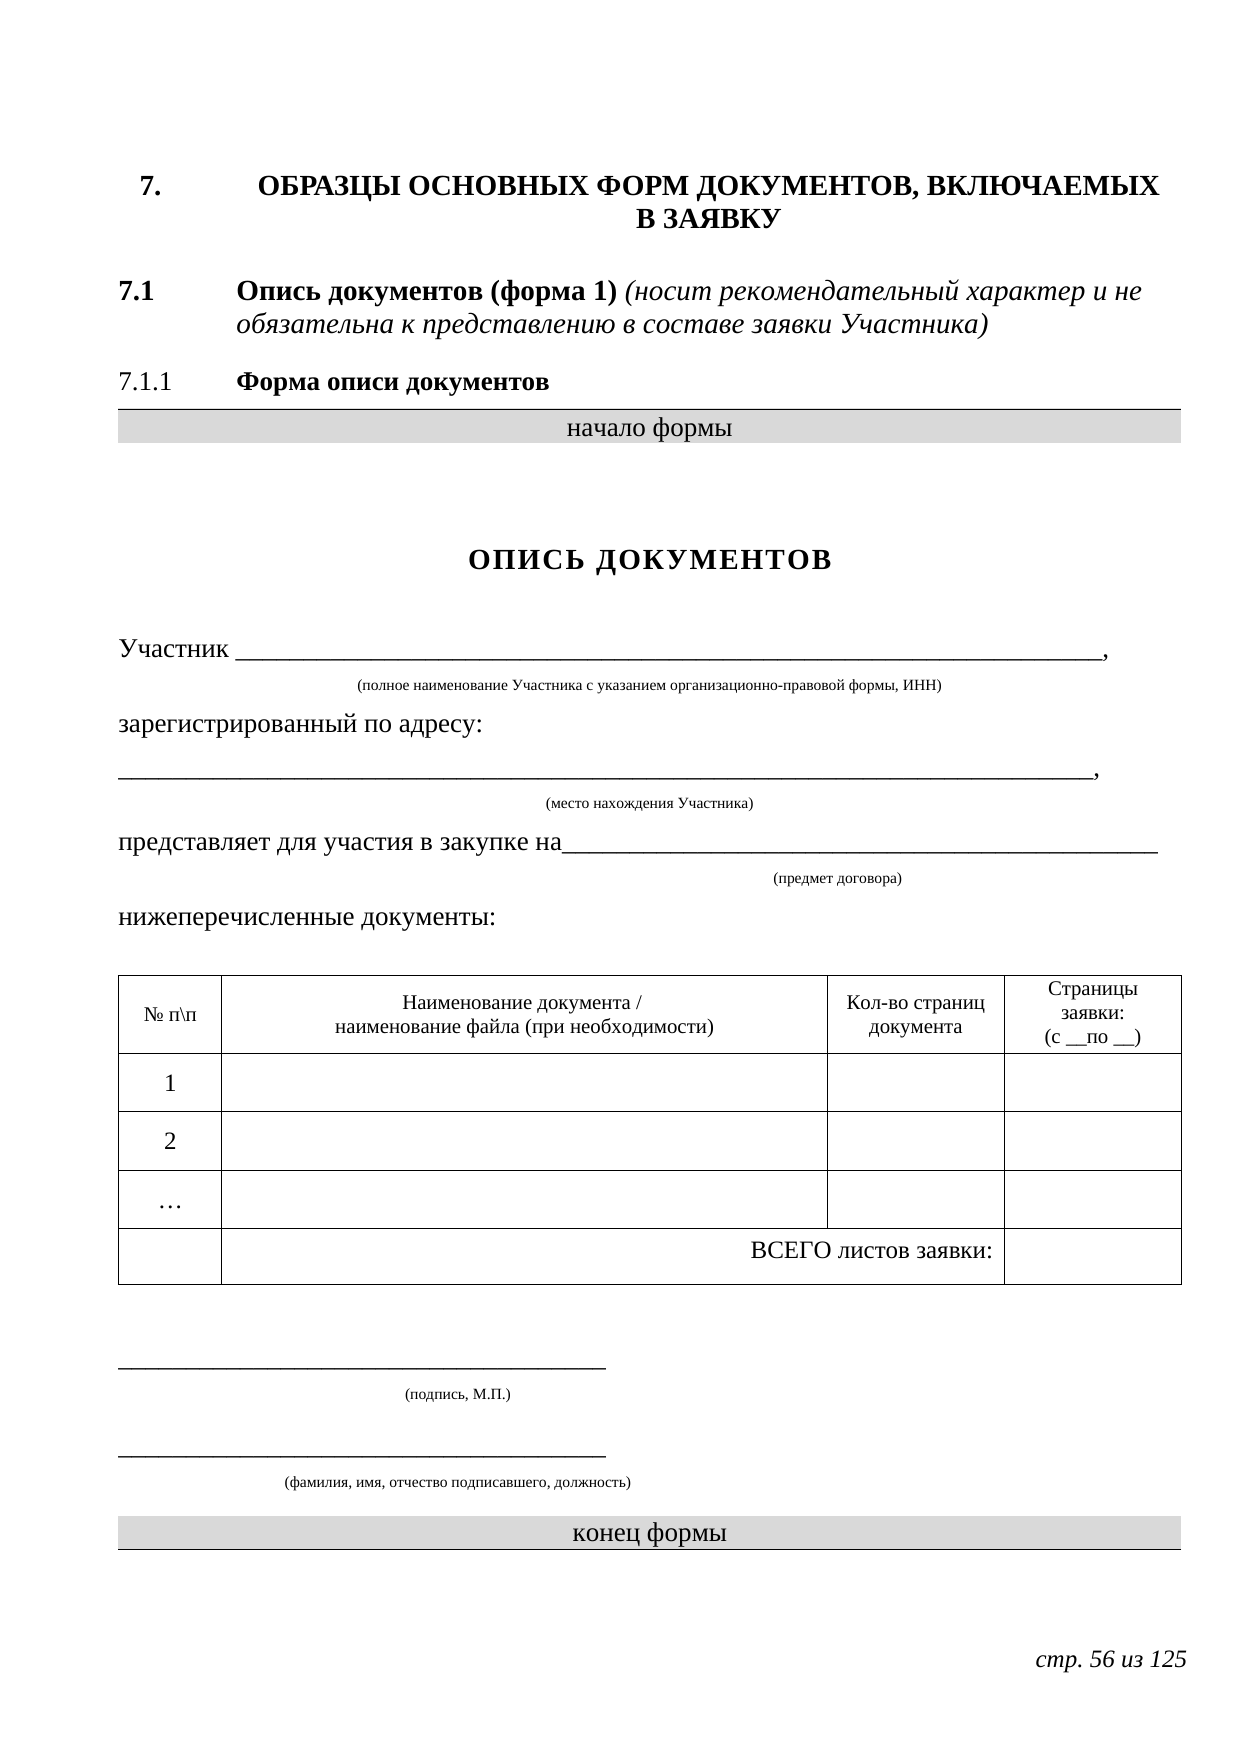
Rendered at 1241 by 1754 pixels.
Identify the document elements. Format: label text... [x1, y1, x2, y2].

table_cell [1005, 1054, 1181, 1111]
table_cell [1005, 1112, 1181, 1169]
text зарегистрированный по адресу: [118, 707, 1181, 738]
table_cell [828, 1171, 1004, 1228]
table_cell 1 [119, 1054, 221, 1111]
table_cell [222, 1054, 827, 1111]
table_cell 2 [119, 1112, 221, 1169]
list Форма описи документов [118, 365, 1181, 396]
text конец формы [118, 1516, 1181, 1549]
table_cell … [119, 1171, 221, 1228]
text ________________________________________________________________________, [118, 751, 1181, 782]
text представляет для участия в закупке на____________________________________________ [118, 825, 1181, 857]
table_cell [828, 1054, 1004, 1111]
subtitle Опись документов (форма 1) (носит рекомендательный характер и не обязательна к представлению в составе заявки Участника) [118, 273, 1181, 340]
text ОПИСЬ ДОКУМЕНТОВ [118, 542, 1181, 576]
table_cell [1005, 1229, 1181, 1284]
table_header Кол-во страниц документа [828, 976, 1004, 1052]
text (фамилия, имя, отчество подписавшего, должность) [118, 1472, 797, 1503]
table_cell [828, 1112, 1004, 1169]
text ____________________________________ [118, 1429, 1181, 1460]
table_cell [222, 1171, 827, 1228]
table_cell ВСЕГО листов заявки: [222, 1229, 1004, 1284]
text (полное наименование Участника с указанием организационно-правовой формы, ИНН) [118, 676, 1181, 707]
table_header Наименование документа / наименование файла (при необходимости) [222, 976, 827, 1052]
text ____________________________________ [118, 1341, 1181, 1373]
text (подпись, М.П.) [118, 1385, 797, 1416]
text Участник ________________________________________________________________, [118, 632, 1181, 663]
text начало формы [118, 410, 1181, 443]
table_cell [1005, 1171, 1181, 1228]
table_cell [119, 1229, 221, 1284]
text (место нахождения Участника) [118, 794, 1181, 825]
subtitle ОБРАЗЦЫ ОСНОВНЫХ ФОРМ ДОКУМЕНТОВ, ВКЛЮЧАЕМЫХ В ЗАЯВКУ [118, 168, 1181, 235]
table_cell [222, 1112, 827, 1169]
table_header № п\п [119, 976, 221, 1052]
text нижеперечисленные документы: [118, 900, 1181, 931]
text (предмет договора) [118, 869, 1181, 900]
table_header Страницы заявки: (с __по __) [1005, 976, 1181, 1052]
